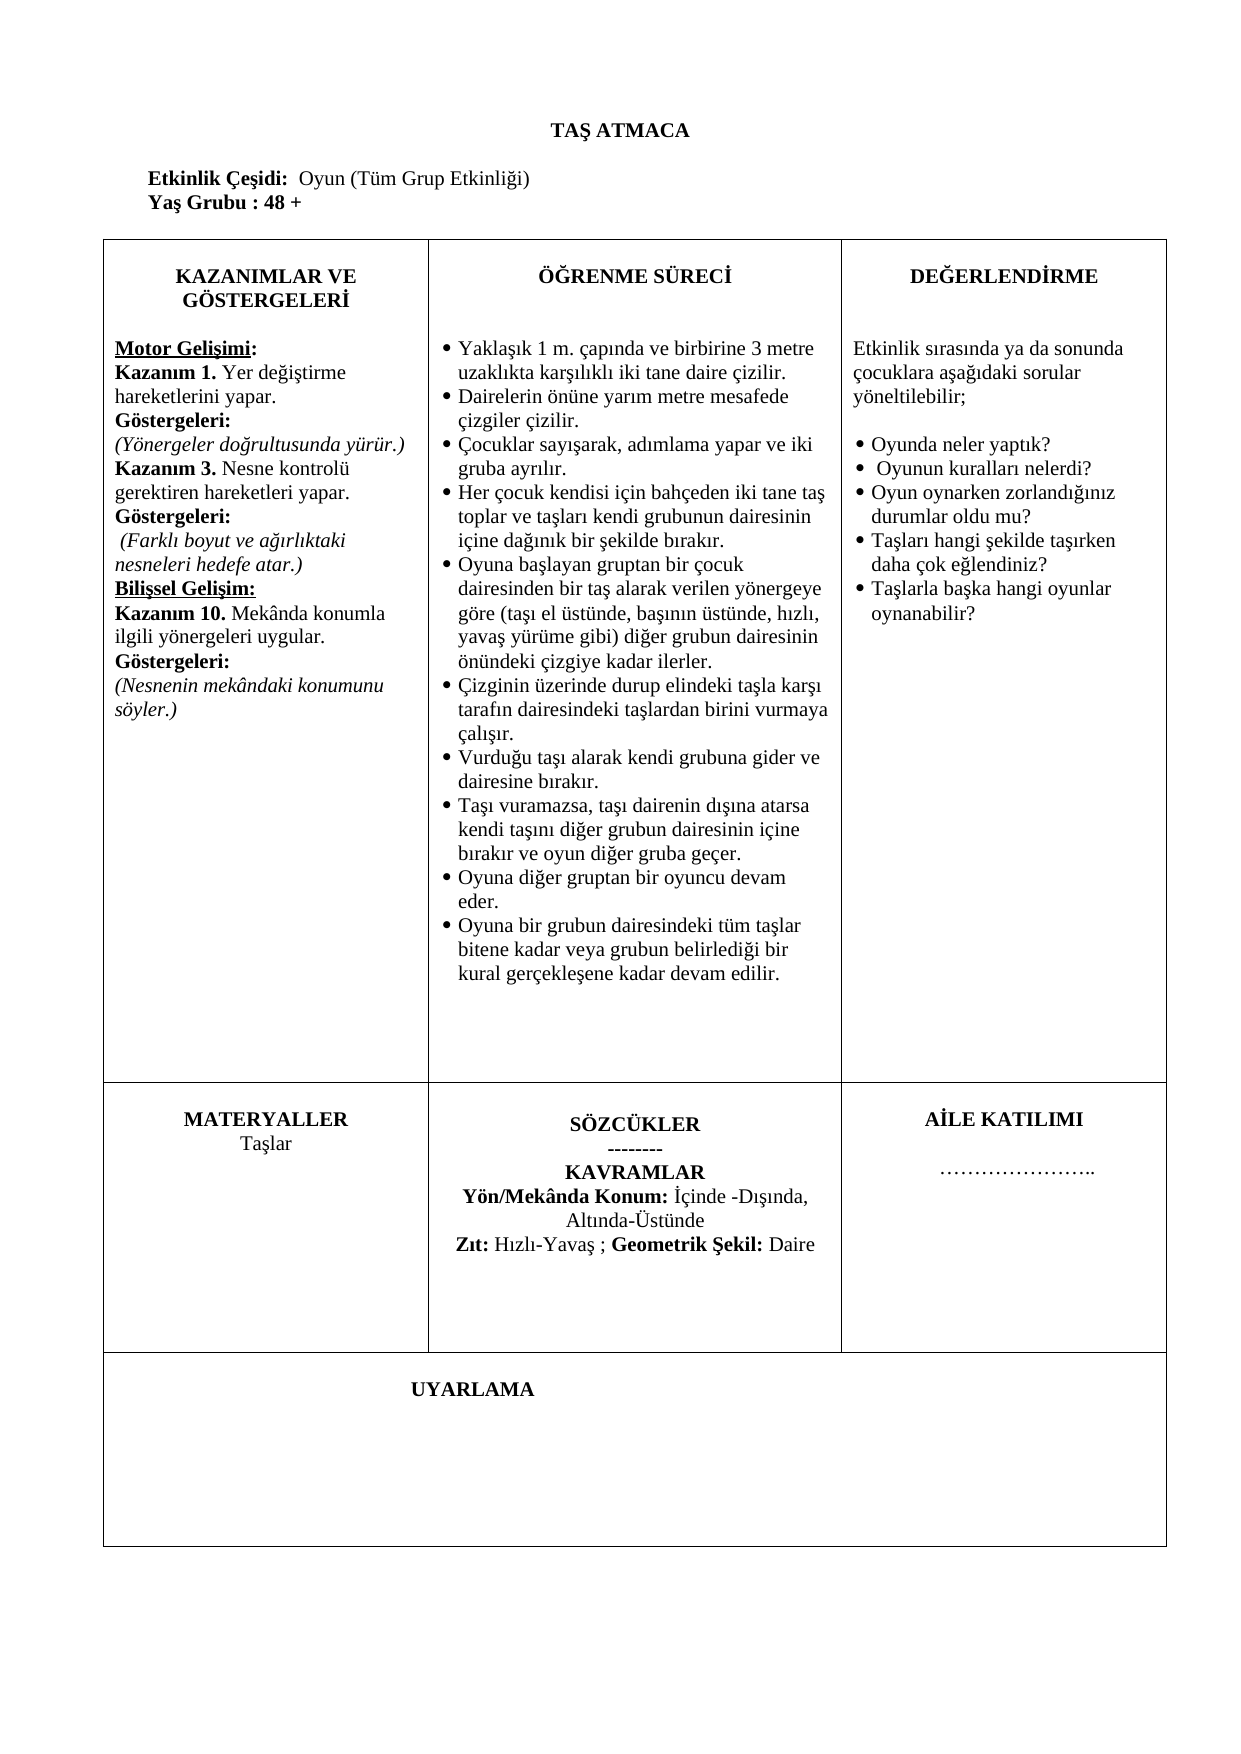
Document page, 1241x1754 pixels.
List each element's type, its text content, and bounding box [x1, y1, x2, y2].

text TAŞ ATMACA [148, 118, 1092, 142]
text Yaş Grubu : 48 + [148, 190, 1092, 214]
table_cell [842, 1353, 1166, 1546]
table_cell UYARLAMA [104, 1353, 842, 1546]
table_cell SÖZCÜKLER -------- KAVRAMLAR Yön/Mekânda Konum: İçinde -Dışında, Altında-Üstünde Zıt: Hızlı-Yavaş ; Geometrik Şekil: Daire [429, 1083, 841, 1352]
table_header KAZANIMLAR VE GÖSTERGELERİ Motor Gelişimi: Kazanım 1. Yer değiştirme hareketlerini yapar. Göstergeleri: (Yönergeler doğrultusunda yürür.) Kazanım 3. Nesne kontrolü gerektiren hareketleri yapar. Göstergeleri: (Farklı boyut ve ağırlıktaki nesneleri hedefe atar.) Bilişsel Gelişim: Kazanım 10. Mekânda konumla ilgili yönergeleri uygular. Göstergeleri: (Nesnenin mekândaki konumunu söyler.) [104, 240, 428, 1082]
table_header ÖĞRENME SÜRECİ Yaklaşık 1 m. çapında ve birbirine 3 metre uzaklıkta karşılıklı iki tane daire çizilir. Dairelerin önüne yarım metre mesafede çizgiler çizilir. Çocuklar sayışarak, adımlama yapar ve iki gruba ayrılır. Her çocuk kendisi için bahçeden iki tane taş toplar ve taşları kendi grubunun dairesinin içine dağınık bir şekilde bırakır. Oyuna başlayan gruptan bir çocuk dairesinden bir taş alarak verilen yönergeye göre (taşı el üstünde, başının üstünde, hızlı, yavaş yürüme gibi) diğer grubun dairesinin önündeki çizgiye kadar ilerler. Çizginin üzerinde durup elindeki taşla karşı tarafın dairesindeki taşlardan birini vurmaya çalışır. Vurduğu taşı alarak kendi grubuna gider ve dairesine bırakır. Taşı vuramazsa, taşı dairenin dışına atarsa kendi taşını diğer grubun dairesinin içine bırakır ve oyun diğer gruba geçer. Oyuna diğer gruptan bir oyuncu devam eder. Oyuna bir grubun dairesindeki tüm taşlar bitene kadar veya grubun belirlediği bir kural gerçekleşene kadar devam edilir. [429, 240, 841, 1082]
table_cell AİLE KATILIMI ………………….. [842, 1083, 1166, 1352]
table_header DEĞERLENDİRME Etkinlik sırasında ya da sonunda çocuklara aşağıdaki sorular yöneltilebilir; Oyunda neler yaptık? Oyunun kuralları nelerdi? Oyun oynarken zorlandığınız durumlar oldu mu? Taşları hangi şekilde taşırken daha çok eğlendiniz? Taşlarla başka hangi oyunlar oynanabilir? [842, 240, 1166, 1082]
table_cell MATERYALLER Taşlar [104, 1083, 428, 1352]
text Etkinlik Çeşidi: Oyun (Tüm Grup Etkinliği) [148, 166, 1092, 190]
